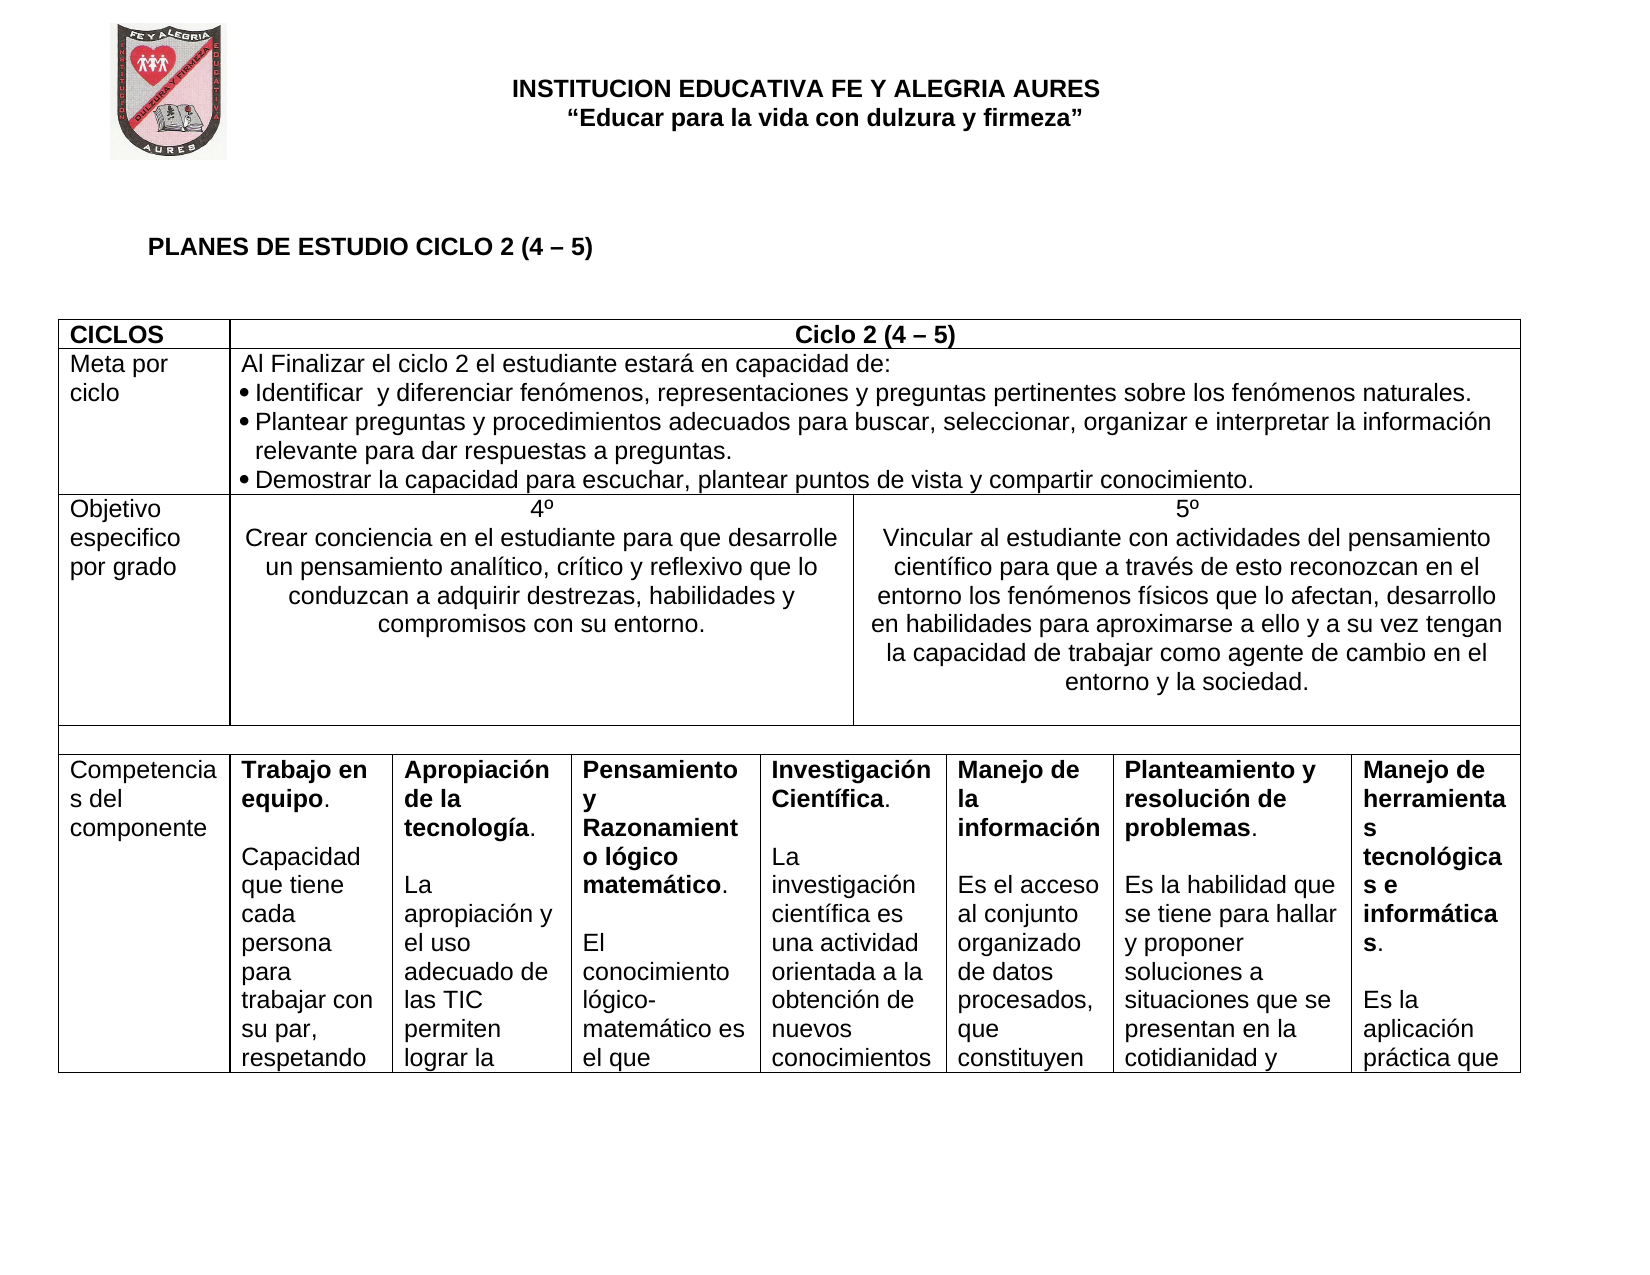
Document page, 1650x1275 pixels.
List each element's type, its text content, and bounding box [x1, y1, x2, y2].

picture [110, 23, 227, 160]
text PLANES DE ESTUDIO CICLO 2 (4 – 5) [148, 232, 1502, 261]
table_header CICLOS [59, 320, 229, 348]
table_cell [59, 726, 1520, 754]
table_cell Al Finalizar el ciclo 2 el estudiante estará en capacidad de: Identificar y diferenciar fenómenos, representaciones y preguntas pertinentes sobre los fenómenos naturales. Plantear preguntas y procedimientos adecuados para buscar, seleccionar, organizar e interpretar la información relevante para dar respuestas a preguntas. Demostrar la capacidad para escuchar, plantear puntos de vista y compartir conocimiento. [231, 349, 1520, 493]
table_cell 4º Crear conciencia en el estudiante para que desarrolle un pensamiento analítico, crítico y reflexivo que lo conduzcan a adquirir destrezas, habilidades y compromisos con su entorno. [231, 495, 853, 724]
table_cell Meta por ciclo [59, 349, 229, 493]
table_cell Objetivo especifico por grado [59, 495, 229, 724]
table_header Ciclo 2 (4 – 5) [231, 320, 1520, 348]
table_cell 5º Vincular al estudiante con actividades del pensamiento científico para que a través de esto reconozcan en el entorno los fenómenos físicos que lo afectan, desarrollo en habilidades para aproximarse a ello y a su vez tengan la capacidad de trabajar como agente de cambio en el entorno y la sociedad. [854, 495, 1520, 724]
table_cell Competencias del componente [59, 755, 229, 1072]
